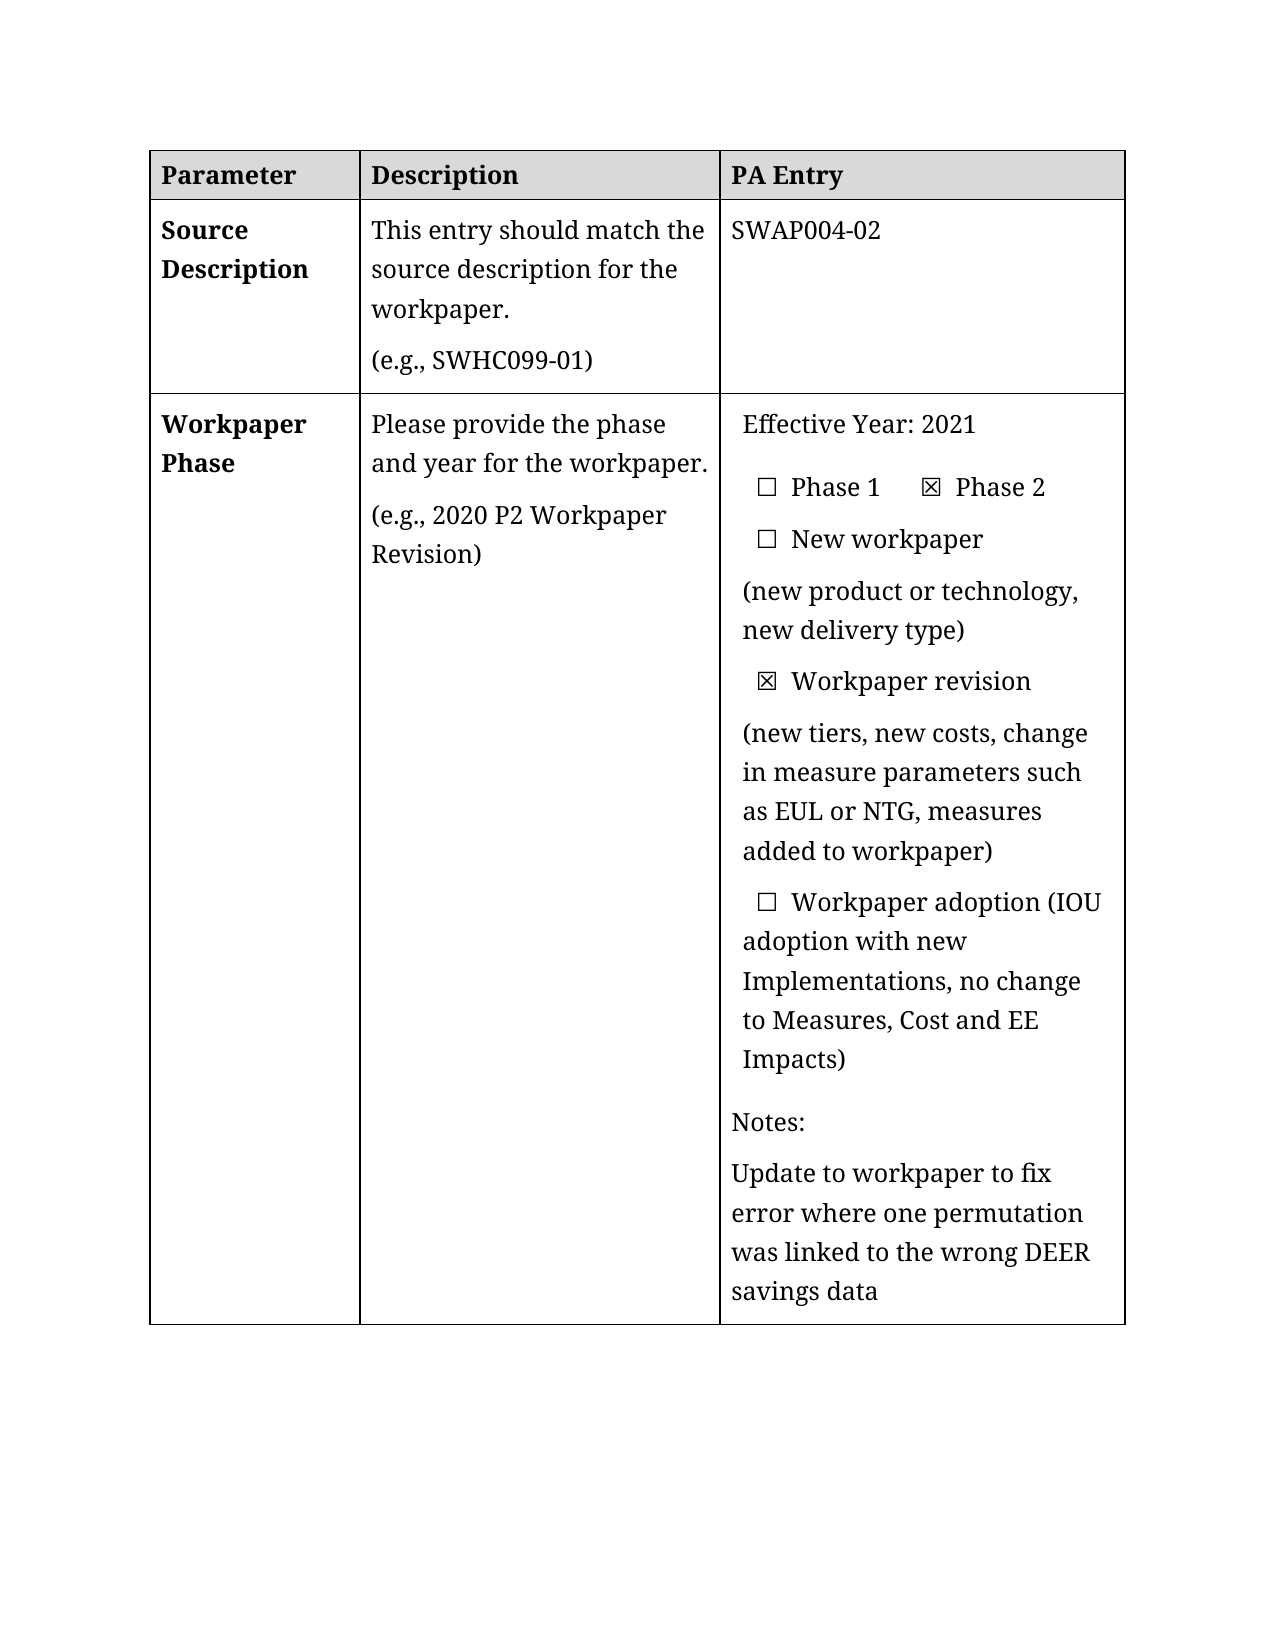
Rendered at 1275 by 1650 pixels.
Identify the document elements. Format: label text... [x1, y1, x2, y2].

table_header Parameter [151, 151, 359, 199]
table_header Description [361, 151, 719, 199]
table_cell Please provide the phase and year for the workpaper. (e.g., 2020 P2 Workpaper Revision) [361, 394, 719, 1324]
table_cell Notes: Update to workpaper to fix error where one permutation was linked to the wrong DEER savings data [721, 394, 1124, 1324]
table_cell Source Description [151, 200, 359, 393]
table_cell SWAP004-02 [721, 200, 1124, 393]
table_cell Workpaper Phase [151, 394, 359, 1324]
table_header PA Entry [721, 151, 1124, 199]
table_cell This entry should match the source description for the workpaper. (e.g., SWHC099-01) [361, 200, 719, 393]
